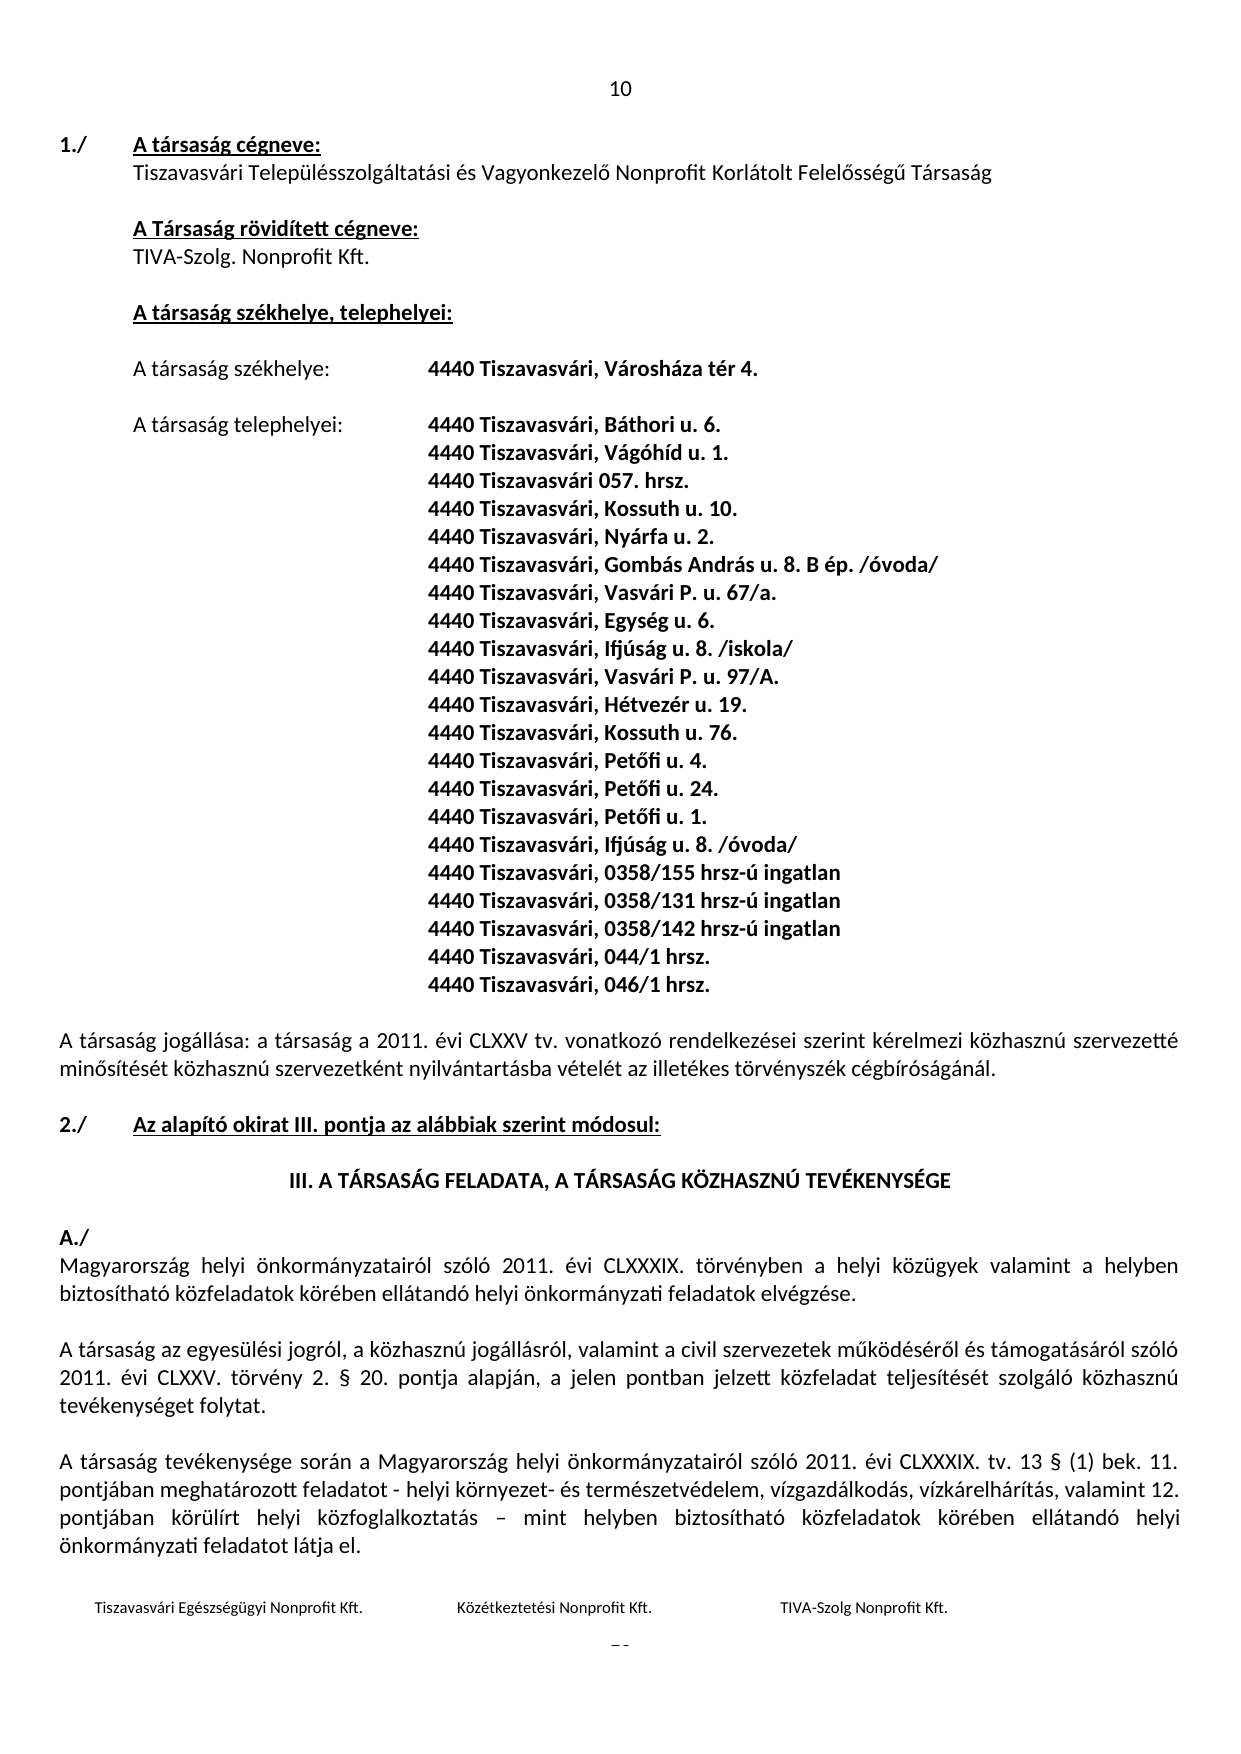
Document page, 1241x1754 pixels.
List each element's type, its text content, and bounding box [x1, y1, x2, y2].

text 4440 Tiszavasvári, Hétvezér u. 19. [354, 690, 1181, 718]
text 4440 Tiszavasvári, 046/1 hrsz. [354, 971, 1181, 998]
text A társaság jogállása: a társaság a 2011. évi CLXXV tv. vonatkozó rendelkezései szerint kérelmezi közhasznú szervezetté minősítését közhasznú szervezetként nyilvántartásba vételét az illetékes törvényszék cégbíróságánál. [59, 1027, 1181, 1083]
text 4440 Tiszavasvári, Nyárfa u. 2. [354, 522, 1181, 550]
text 4440 Tiszavasvári, Kossuth u. 10. [59, 494, 1181, 522]
text 2./ Az alapító okirat III. pontja az alábbiak szerint módosul: [59, 1111, 1181, 1139]
text A társaság tevékenysége során a Magyarország helyi önkormányzatairól szóló 2011. évi CLXXXIX. tv. 13 § (1) bek. 11. pontjában meghatározott feladatot - helyi környezet- és természetvédelem, vízgazdálkodás, vízkárelhárítás, valamint 12. pontjában körülírt helyi közfoglalkoztatás – mint helyben biztosítható közfeladatok körében ellátandó helyi önkormányzati feladatot látja el. [59, 1447, 1181, 1559]
text A társaság székhelye: 4440 Tiszavasvári, Városháza tér 4. [59, 354, 1181, 382]
text Magyarország helyi önkormányzatairól szóló 2011. évi CLXXXIX. törvényben a helyi közügyek valamint a helyben biztosítható közfeladatok körében ellátandó helyi önkormányzati feladatok elvégzése. [59, 1251, 1181, 1307]
text 4440 Tiszavasvári 057. hrsz. [354, 466, 1181, 494]
text A társaság telephelyei: 4440 Tiszavasvári, Báthori u. 6. [59, 410, 1181, 438]
text 4440 Tiszavasvári, 044/1 hrsz. [354, 942, 1181, 971]
text A társaság székhelye, telephelyei: [59, 298, 1181, 326]
text A Társaság rövidített cégneve: [59, 214, 1181, 242]
text Tiszavasvári Településszolgáltatási és Vagyonkezelő Nonprofit Korlátolt Felelősségű Társaság [59, 158, 1181, 186]
text 4440 Tiszavasvári, 0358/142 hrsz-ú ingatlan [354, 914, 1181, 942]
text TIVA-Szolg. Nonprofit Kft. [59, 242, 1181, 270]
text 4440 Tiszavasvári, Vasvári P. u. 97/A. [354, 662, 1181, 690]
text 1./ A társaság cégneve: [59, 130, 1181, 158]
text III. A TÁRSASÁG FELADATA, A TÁRSASÁG KÖZHASZNÚ TEVÉKENYSÉGE [59, 1167, 1181, 1195]
text 4440 Tiszavasvári, Petőfi u. 1. [354, 802, 1181, 830]
text A./ [59, 1223, 1181, 1251]
text 4440 Tiszavasvári, Kossuth u. 76. [354, 718, 1181, 746]
text 4440 Tiszavasvári, 0358/131 hrsz-ú ingatlan [354, 886, 1181, 914]
text 4440 Tiszavasvári, Petőfi u. 4. [354, 746, 1181, 774]
text 4440 Tiszavasvári, Ifjúság u. 8. /óvoda/ [354, 830, 1181, 858]
text 4440 Tiszavasvári, Vasvári P. u. 67/a. [354, 578, 1181, 606]
text 4440 Tiszavasvári, Gombás András u. 8. B ép. /óvoda/ [395, 550, 1181, 578]
text 4440 Tiszavasvári, Petőfi u. 24. [428, 774, 1181, 802]
text 4440 Tiszavasvári, Egység u. 6. [354, 606, 1181, 634]
text 4440 Tiszavasvári, Vágóhíd u. 1. [354, 438, 1181, 466]
text 4440 Tiszavasvári, Ifjúság u. 8. /iskola/ [354, 634, 1181, 662]
text 4440 Tiszavasvári, 0358/155 hrsz-ú ingatlan [354, 858, 1181, 886]
